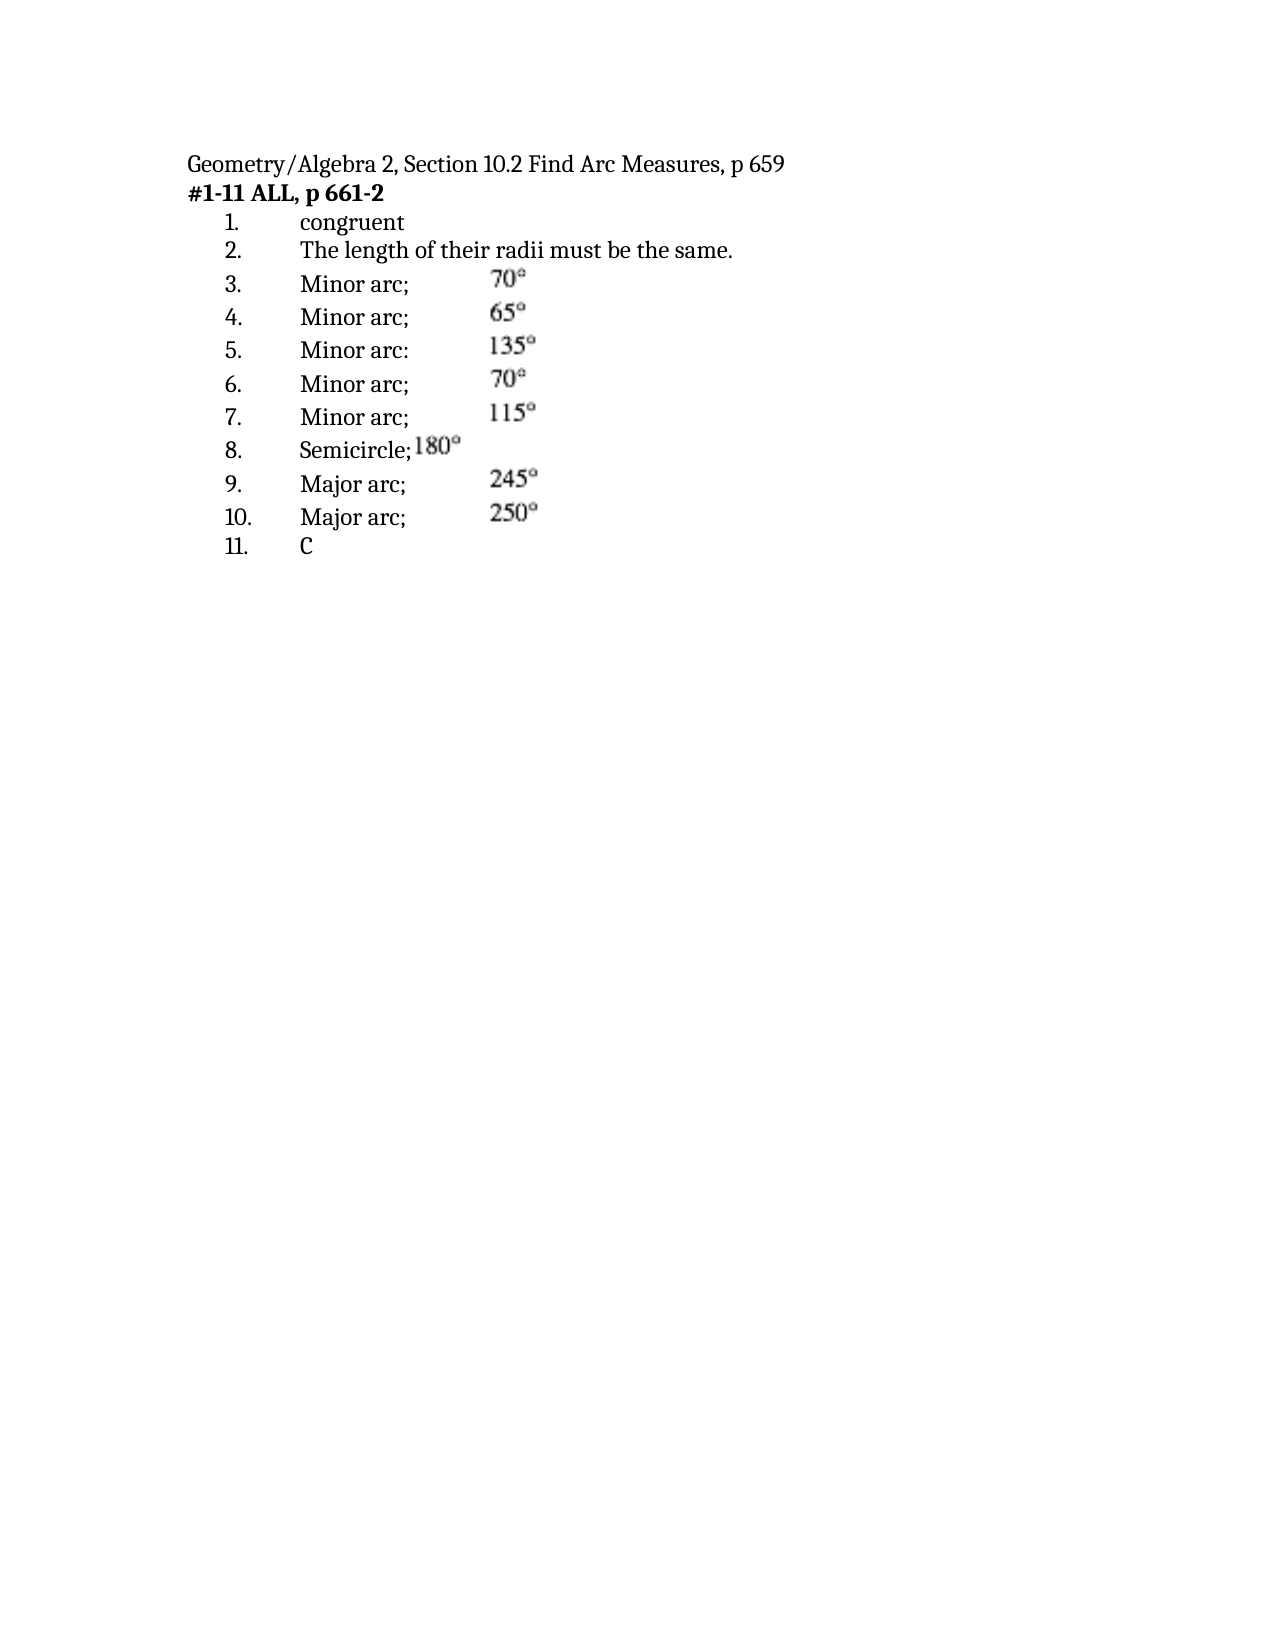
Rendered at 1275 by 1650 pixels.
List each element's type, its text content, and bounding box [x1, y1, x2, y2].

picture [487, 398, 540, 426]
picture [487, 265, 532, 292]
picture [487, 331, 540, 359]
picture [487, 498, 542, 526]
text Geometry/Algebra 2, Section 10.2 Find Arc Measures, p 659 [187, 150, 1087, 179]
list The length of their radii must be the same. [225, 236, 1087, 265]
picture [487, 465, 542, 492]
list Minor arc; [225, 365, 1087, 398]
list Minor arc; [225, 398, 1087, 432]
list Semicircle; [225, 432, 1087, 465]
list congruent [225, 207, 1087, 236]
text #1-11 ALL, p 661-2 [187, 179, 1087, 207]
list Major arc; [225, 498, 1087, 532]
list Minor arc: [225, 332, 1087, 365]
list C [225, 532, 1087, 560]
picture [487, 365, 532, 392]
list Minor arc; [225, 298, 1087, 332]
picture [487, 298, 530, 326]
picture [412, 431, 465, 459]
list Minor arc; [225, 265, 1087, 298]
list Major arc; [225, 465, 1087, 498]
